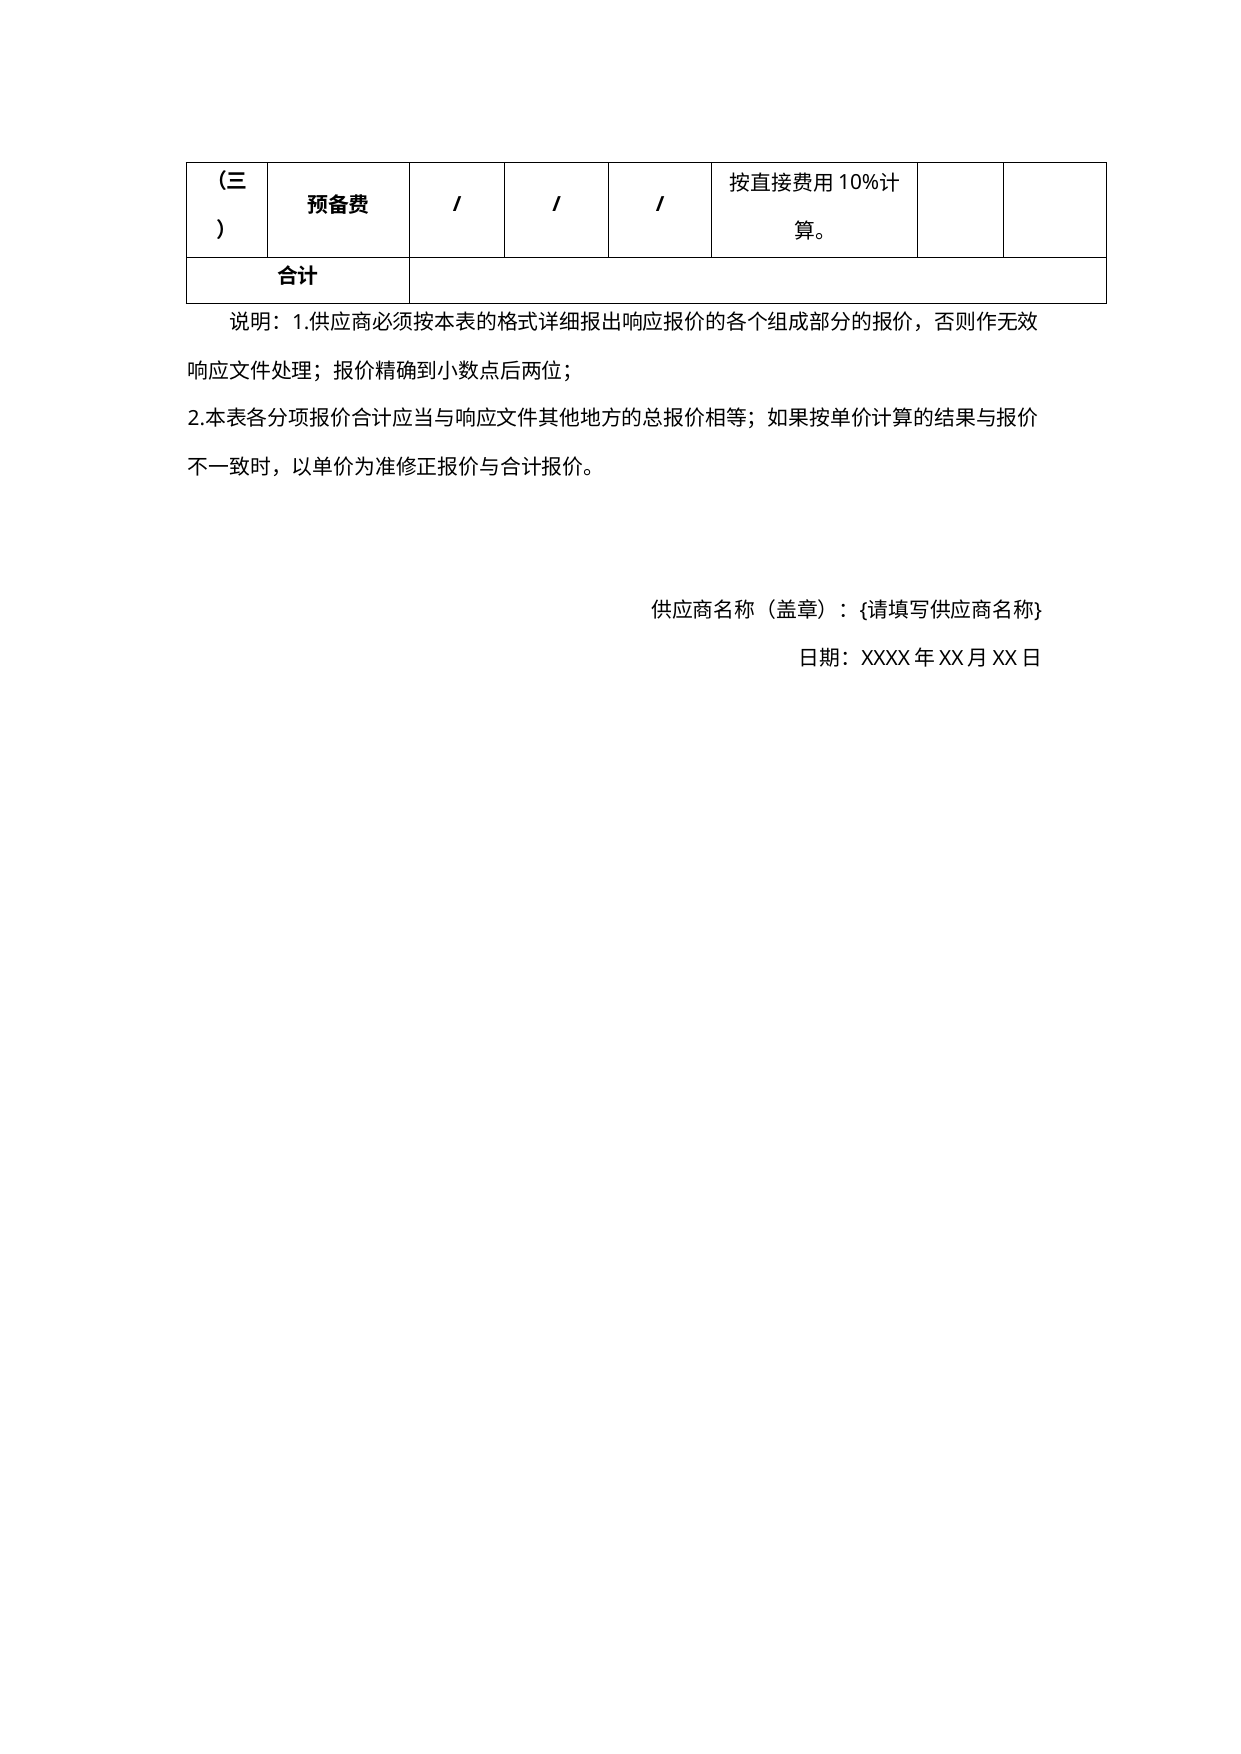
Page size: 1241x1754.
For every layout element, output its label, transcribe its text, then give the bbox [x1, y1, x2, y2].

list 日期：XXXX年XX月XX日 [187, 640, 1042, 672]
list 说明：1.供应商必须按本表的格式详细报出响应报价的各个组成部分的报价，否则作无效响应文件处理；报价精确到小数点后两位； [187, 304, 1042, 386]
table_cell / [505, 163, 608, 257]
table_cell 预备费 [268, 163, 409, 257]
table_cell 合计 [187, 258, 409, 303]
list 供应商名称（盖章）：{请填写供应商名称} [187, 592, 1042, 625]
table_cell [1004, 163, 1106, 257]
table_cell 按直接费用10%计算。 [712, 163, 917, 257]
table_cell [918, 163, 1003, 257]
table_cell / [609, 163, 711, 257]
table_cell [410, 258, 1106, 303]
list 2.本表各分项报价合计应当与响应文件其他地方的总报价相等；如果按单价计算的结果与报价不一致时，以单价为准修正报价与合计报价。 [187, 401, 1042, 482]
table_cell （三） [187, 163, 267, 257]
table_cell / [410, 163, 504, 257]
